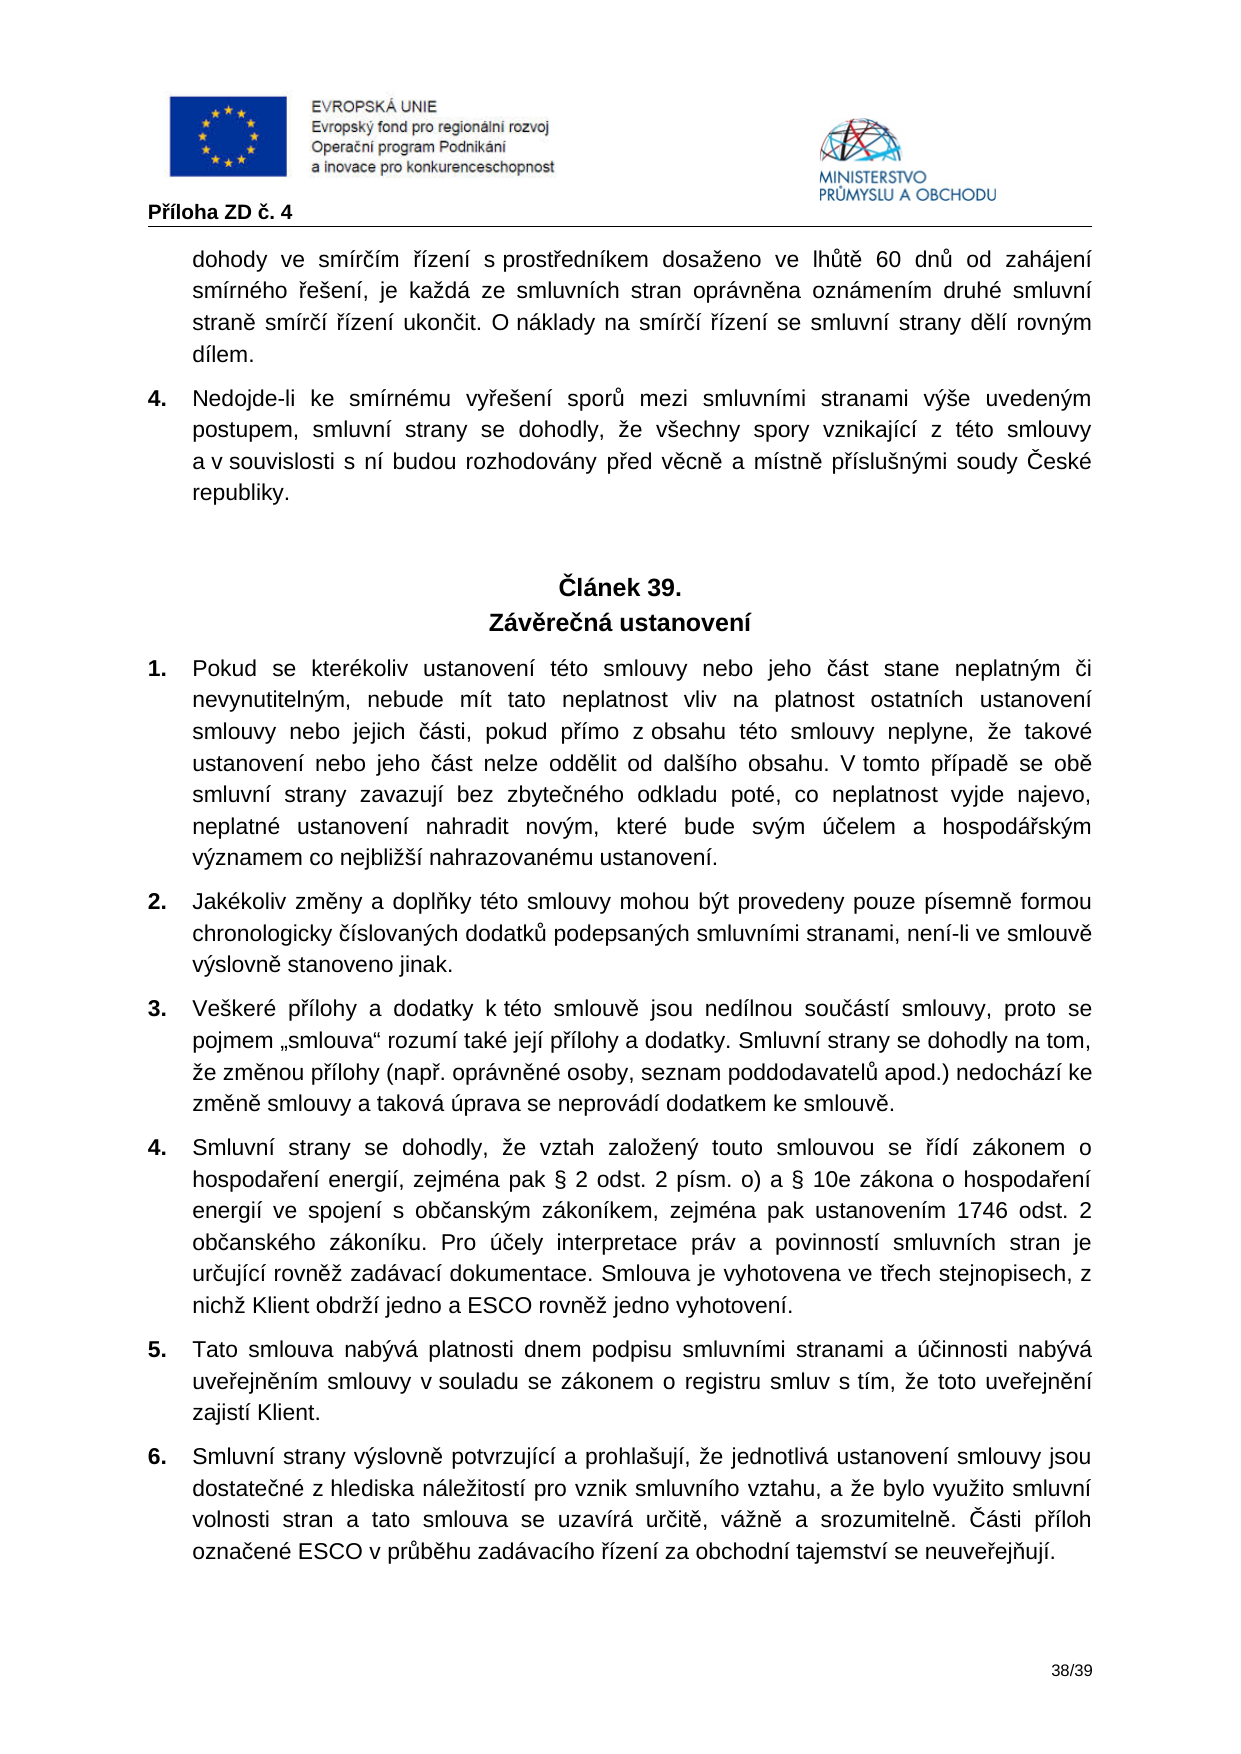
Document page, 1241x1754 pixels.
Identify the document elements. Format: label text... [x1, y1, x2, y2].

subtitle Pokud se kterékoliv ustanovení této smlouvy nebo jeho část stane neplatným či nevynutitelným, nebude mít tato neplatnost vliv na platnost ostatních ustanovení smlouvy nebo jejich části, pokud přímo z obsahu této smlouvy neplyne, že takové ustanovení nebo jeho část nelze oddělit od dalšího obsahu. V tomto případě se obě smluvní strany zavazují bez zbytečného odkladu poté, co neplatnost vyjde najevo, neplatné ustanovení nahradit novým, které bude svým účelem a hospodářským významem co nejbližší nahrazovanému ustanovení. [148, 655, 1092, 871]
subtitle Jakékoliv změny a doplňky této smlouvy mohou být provedeny pouze písemně formou chronologicky číslovaných dodatků podepsaných smluvními stranami, není-li ve smlouvě výslovně stanoveno jinak. [148, 888, 1092, 978]
subtitle Tato smlouva nabývá platnosti dnem podpisu smluvními stranami a účinnosti nabývá uveřejněním smlouvy v souladu se zákonem o registru smluv s tím, že toto uveřejnění zajistí Klient. [148, 1336, 1092, 1426]
subtitle Smluvní strany výslovně potvrzující a prohlašují, že jednotlivá ustanovení smlouvy jsou dostatečné z hlediska náležitostí pro vznik smluvního vztahu, a že bylo využito smluvní volnosti stran a tato smlouva se uzavírá určitě, vážně a srozumitelně. Části příloh označené ESCO v průběhu zadávacího řízení za obchodní tajemství se neuveřejňují. [148, 1443, 1092, 1564]
subtitle Nedojde-li ke smírnému vyřešení sporů mezi smluvními stranami výše uvedeným postupem, smluvní strany se dohodly, že všechny spory vznikající z této smlouvy a v souvislosti s ní budou rozhodovány před věcně a místně příslušnými soudy České republiky. [148, 384, 1092, 506]
subtitle Závěrečná ustanovení [148, 573, 1092, 637]
picture [147, 73, 607, 201]
subtitle Smluvní strany se dohodly, že vztah založený touto smlouvou se řídí zákonem o hospodaření energií, zejména pak § 2 odst. 2 písm. o) a § 10e zákona o hospodaření energií ve spojení s občanským zákoníkem, zejména pak ustanovením 1746 odst. 2 občanského zákoníku. Pro účely interpretace práv a povinností smluvních stran je určující rovněž zadávací dokumentace. Smlouva je vyhotovena ve třech stejnopisech, z nichž Klient obdrží jedno a ESCO rovněž jedno vyhotovení. [148, 1134, 1092, 1318]
subtitle Veškeré přílohy a dodatky k této smlouvě jsou nedílnou součástí smlouvy, proto se pojmem „smlouva“ rozumí také její přílohy a dodatky. Smluvní strany se dohodly na tom, že změnou přílohy (např. oprávněné osoby, seznam poddodavatelů apod.) nedochází ke změně smlouvy a taková úprava se neprovádí dodatkem ke smlouvě. [148, 995, 1092, 1116]
picture [819, 118, 996, 201]
